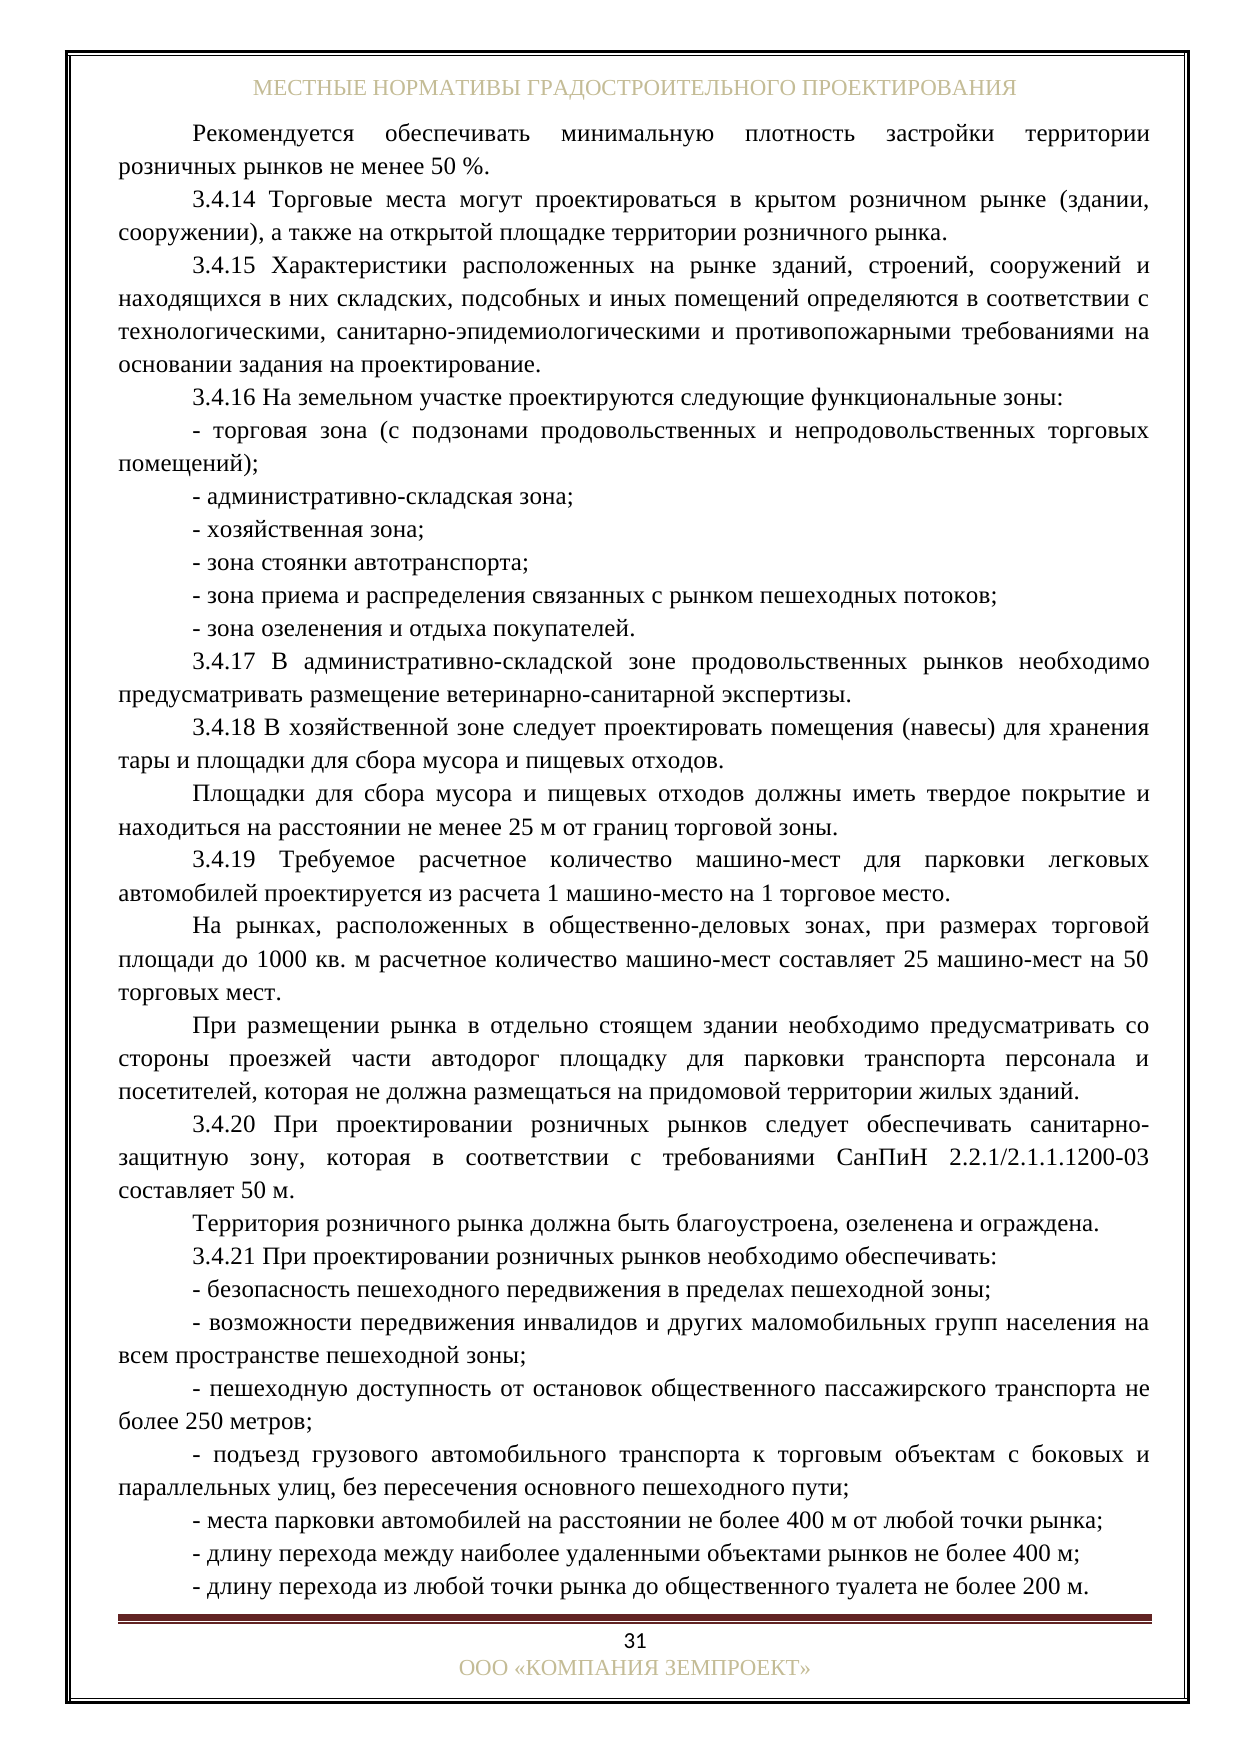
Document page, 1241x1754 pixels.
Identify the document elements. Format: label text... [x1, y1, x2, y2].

text Территория розничного рынка должна быть благоустроена, озеленена и ограждена. [118, 1208, 1152, 1237]
text 3.4.21 При проектировании розничных рынков необходимо обеспечивать: [118, 1241, 1152, 1269]
text 3.4.18 В хозяйственной зоне следует проектировать помещения (навесы) для хранения тары и площадки для сбора мусора и пищевых отходов. [118, 712, 1152, 774]
text - хозяйственная зона; [118, 514, 1152, 543]
text При размещении рынка в отдельно стоящем здании необходимо предусматривать со стороны проезжей части автодорог площадку для парковки транспорта персонала и посетителей, которая не должна размещаться на придомовой территории жилых зданий. [118, 1010, 1152, 1104]
text - подъезд грузового автомобильного транспорта к торговым объектам с боковых и параллельных улиц, без пересечения основного пешеходного пути; [118, 1439, 1152, 1501]
text - места парковки автомобилей на расстоянии не более 400 м от любой точки рынка; [118, 1505, 1152, 1534]
text - пешеходную доступность от остановок общественного пассажирского транспорта не более 250 метров; [118, 1373, 1152, 1435]
text На рынках, расположенных в общественно-деловых зонах, при размерах торговой площади до 1000 кв. м расчетное количество машино-мест составляет 25 машино-мест на 50 торговых мест. [118, 911, 1152, 1005]
text - торговая зона (с подзонами продовольственных и непродовольственных торговых помещений); [118, 415, 1152, 477]
text Рекомендуется обеспечивать минимальную плотность застройки территории розничных рынков не менее 50 %. [118, 118, 1152, 180]
text 3.4.14 Торговые места могут проектироваться в крытом розничном рынке (здании, сооружении), а также на открытой площадке территории розничного рынка. [118, 184, 1152, 246]
text - безопасность пешеходного передвижения в пределах пешеходной зоны; [118, 1274, 1152, 1303]
text 3.4.20 При проектировании розничных рынков следует обеспечивать санитарно-защитную зону, которая в соответствии с требованиями СанПиН 2.2.1/2.1.1.1200-03 составляет 50 м. [118, 1109, 1152, 1203]
text - возможности передвижения инвалидов и других маломобильных групп населения на всем пространстве пешеходной зоны; [118, 1307, 1152, 1369]
text Площадки для сбора мусора и пищевых отходов должны иметь твердое покрытие и находиться на расстоянии не менее 25 м от границ торговой зоны. [118, 778, 1152, 840]
text 3.4.15 Характеристики расположенных на рынке зданий, строений, сооружений и находящихся в них складских, подсобных и иных помещений определяются в соответствии с технологическими, санитарно-эпидемиологическими и противопожарными требованиями на основании задания на проектирование. [118, 250, 1152, 378]
text - длину перехода между наиболее удаленными объектами рынков не более 400 м; [118, 1538, 1152, 1567]
text 3.4.17 В административно-складской зоне продовольственных рынков необходимо предусматривать размещение ветеринарно-санитарной экспертизы. [118, 646, 1152, 708]
text - длину перехода из любой точки рынка до общественного туалета не более 200 м. [118, 1571, 1152, 1600]
text - зона озеленения и отдыха покупателей. [118, 613, 1152, 642]
text - зона приема и распределения связанных с рынком пешеходных потоков; [118, 580, 1152, 609]
text - административно-складская зона; [118, 481, 1152, 510]
text 3.4.19 Требуемое расчетное количество машино-мест для парковки легковых автомобилей проектируется из расчета 1 машино-место на 1 торговое место. [118, 844, 1152, 906]
text - зона стоянки автотранспорта; [118, 547, 1152, 576]
text 3.4.16 На земельном участке проектируются следующие функциональные зоны: [118, 382, 1152, 411]
